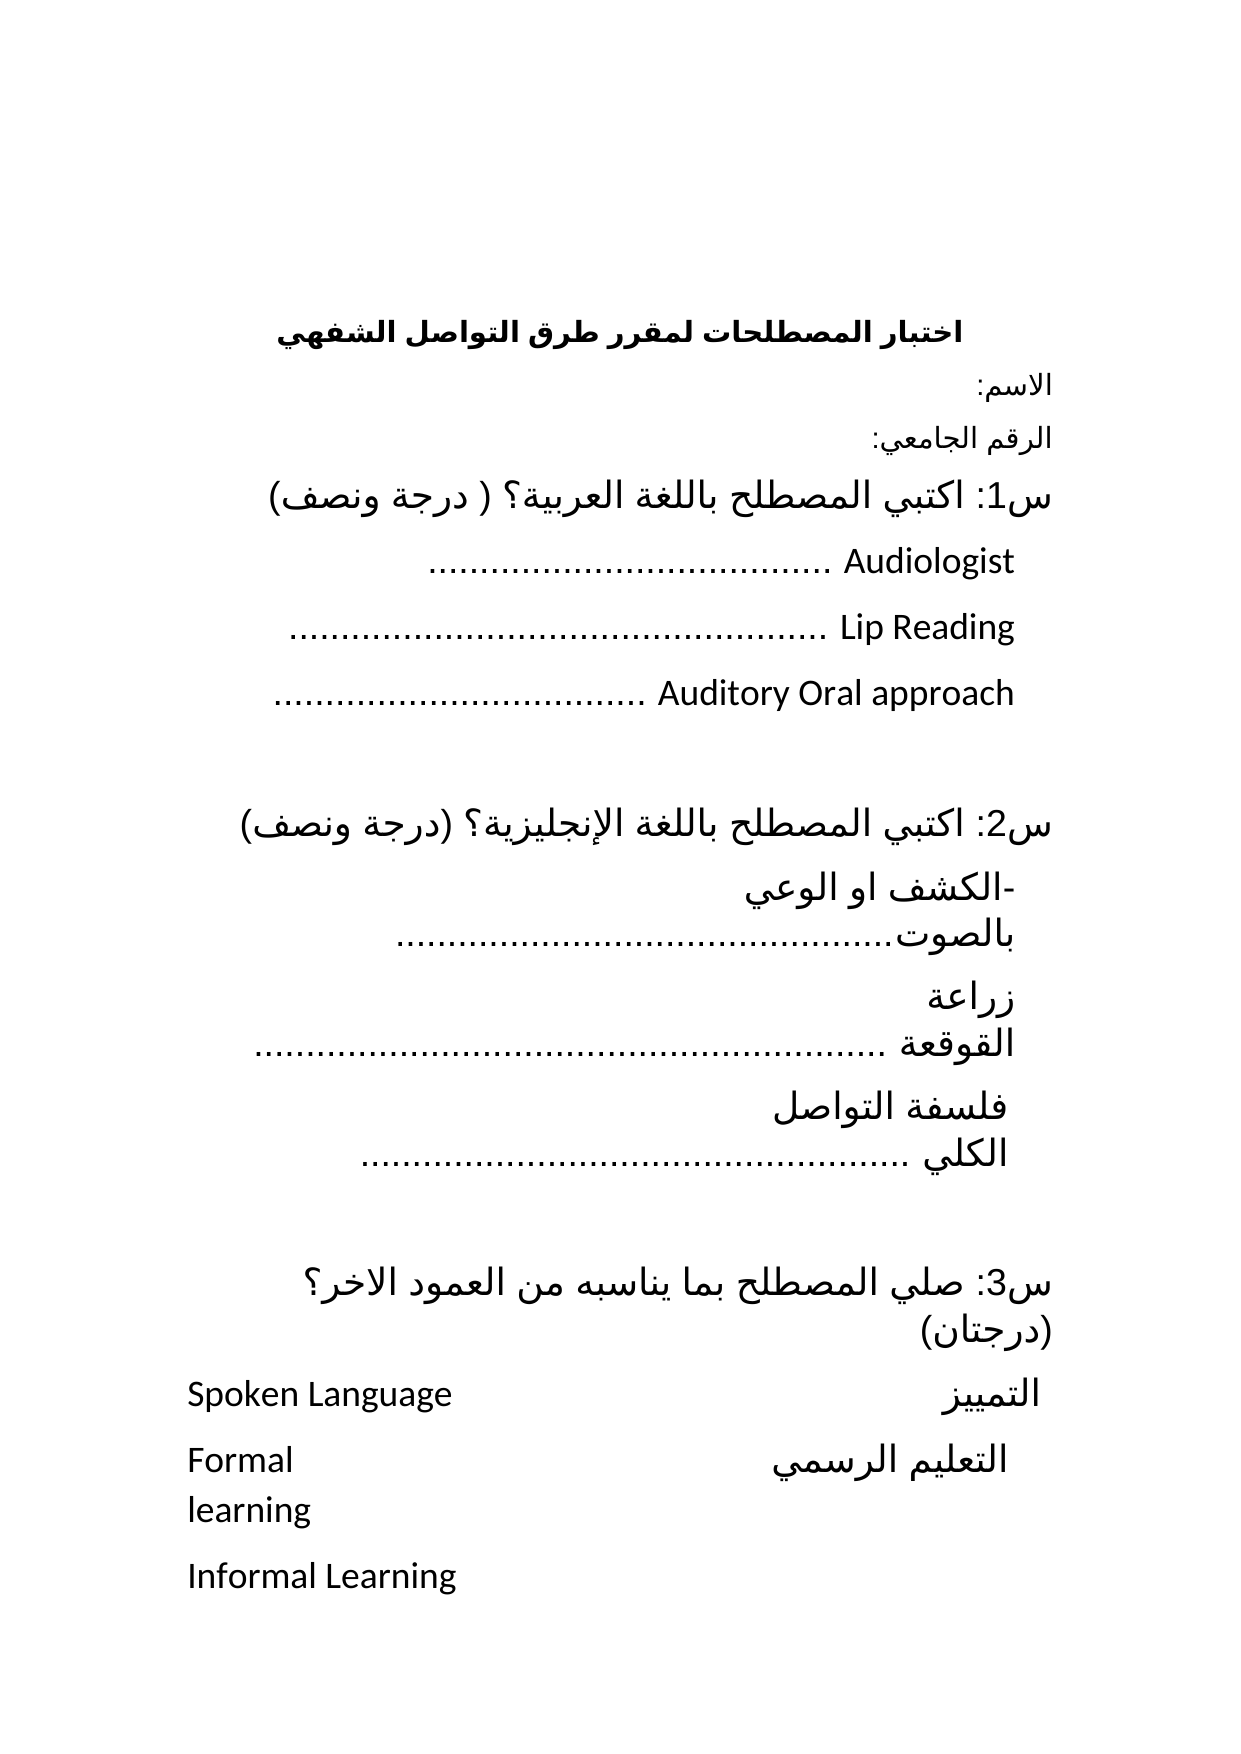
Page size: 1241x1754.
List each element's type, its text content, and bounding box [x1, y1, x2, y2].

text اختبار المصطلحات لمقرر طرق التواصل الشفهي [187, 315, 1053, 349]
text زراعة القوقعة ............................................................. [187, 974, 1015, 1064]
text س3: صلي المصطلح بما يناسبه من العمود الاخر؟ (درجتان) [187, 1260, 1053, 1350]
text س2: اكتبي المصطلح باللغة الإنجليزية؟ (درجة ونصف) [187, 802, 1053, 845]
text Auditory Oral approach .................................... [187, 669, 1015, 715]
text الرقم الجامعي: [187, 421, 1053, 454]
text الاسم: [187, 368, 1053, 402]
text فلسفة التواصل الكلي ..................................................... [187, 1084, 1008, 1174]
text Informal Learning [187, 1552, 1053, 1598]
text س1: اكتبي المصطلح باللغة العربية؟ ( درجة ونصف) [187, 474, 1053, 517]
text -الكشف او الوعي بالصوت................................................ [187, 865, 1015, 954]
text Lip Reading .................................................... [187, 603, 1015, 649]
text Audiologist ....................................... [187, 537, 1015, 583]
text التعليم الرسمي Formal learning [187, 1436, 1053, 1532]
text التمييز Spoken Language [187, 1370, 1053, 1416]
